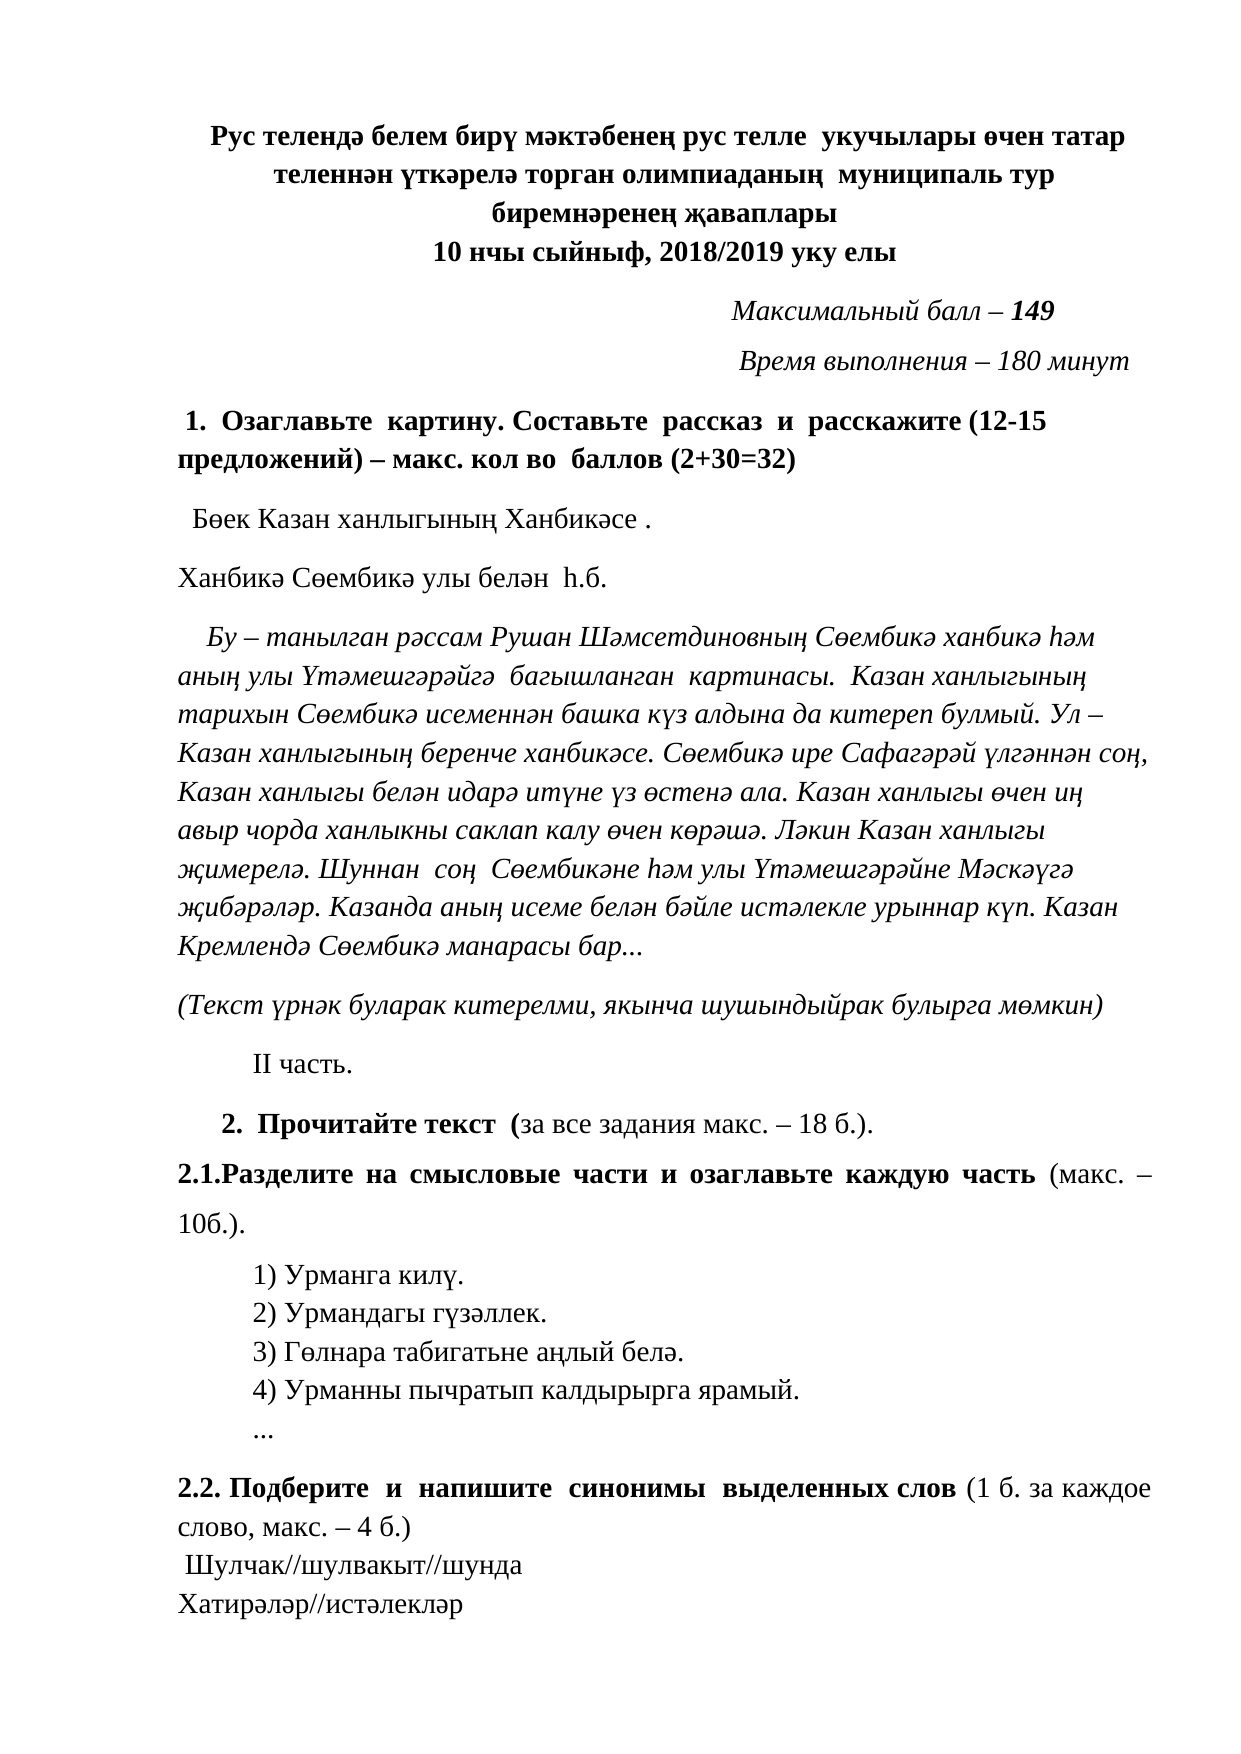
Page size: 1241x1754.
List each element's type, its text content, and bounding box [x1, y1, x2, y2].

text 2.2. Подберите и напишите синонимы выделенных слов (1 б. за каждое слово, макс. – 4 б.) [177, 1470, 1152, 1542]
text Шулчак//шулвакыт//шунда [177, 1547, 1152, 1581]
text Хатирәләр//истәлекләр [177, 1586, 1152, 1619]
text Бу – танылган рәссам Рушан Шәмсетдиновның Сөембикә ханбикә һәм аның улы Үтәмешгәрәйгә багышланган картинасы. Казан ханлыгының тарихын Сөембикә исеменнән башка күз алдына да китереп булмый. Ул – Казан ханлыгының беренче ханбикәсе. Сөембикә ире Сафагәрәй үлгәннән соң, Казан ханлыгы белән идарә итүне үз өстенә ала. Казан ханлыгы өчен иң авыр чорда ханлыкны саклап калу өчен көрәшә. Ләкин Казан ханлыгы җимерелә. Шуннан соң Сөембикәне һәм улы Үтәмешгәрәйне Мәскәүгә җибәрәләр. Казанда аның исеме белән бәйле истәлекле урыннар күп. Казан Кремлендә Сөембикә манарасы бар... [177, 619, 1152, 961]
list ... [252, 1411, 1152, 1444]
text 1. Озаглавьте картину. Составьте рассказ и расскажите (12-15 предложений) – макс. кол во баллов (2+30=32) [177, 403, 1152, 475]
text Рус телендә белем бирү мәктәбенең рус телле укучылары өчен татар теленнән үткәрелә торган олимпиаданың муниципаль тур биремнәренең җаваплары [177, 118, 1152, 229]
list 4) Урманны пычратып калдырырга ярамый. [252, 1372, 1152, 1406]
text (Текст үрнәк буларак китерелми, якынча шушындыйрак булырга мөмкин) [177, 987, 1152, 1021]
text 10 нчы сыйныф, 2018/2019 уку елы [177, 234, 1152, 267]
list 1) Урманга килү. [252, 1257, 1152, 1290]
text Ханбикә Сөембикә улы белән һ.б. [177, 560, 1152, 594]
list 2) Урмандагы гүзәллек. [252, 1295, 1152, 1329]
text 2. Прочитайте текст (за все задания макс. – 18 б.). [177, 1106, 1152, 1139]
text Максимальный балл – 149 [177, 293, 1152, 327]
text Время выполнения – 180 минут [177, 343, 1152, 377]
text Бөек Казан ханлыгының Ханбикәсе . [177, 501, 1152, 534]
list 3) Гөлнара табигатьне аңлый белә. [252, 1334, 1152, 1367]
list II часть. [252, 1047, 1152, 1080]
text 2.1.Разделите на смысловые части и озаглавьте каждую часть (макс. – 10б.). [177, 1156, 1152, 1240]
